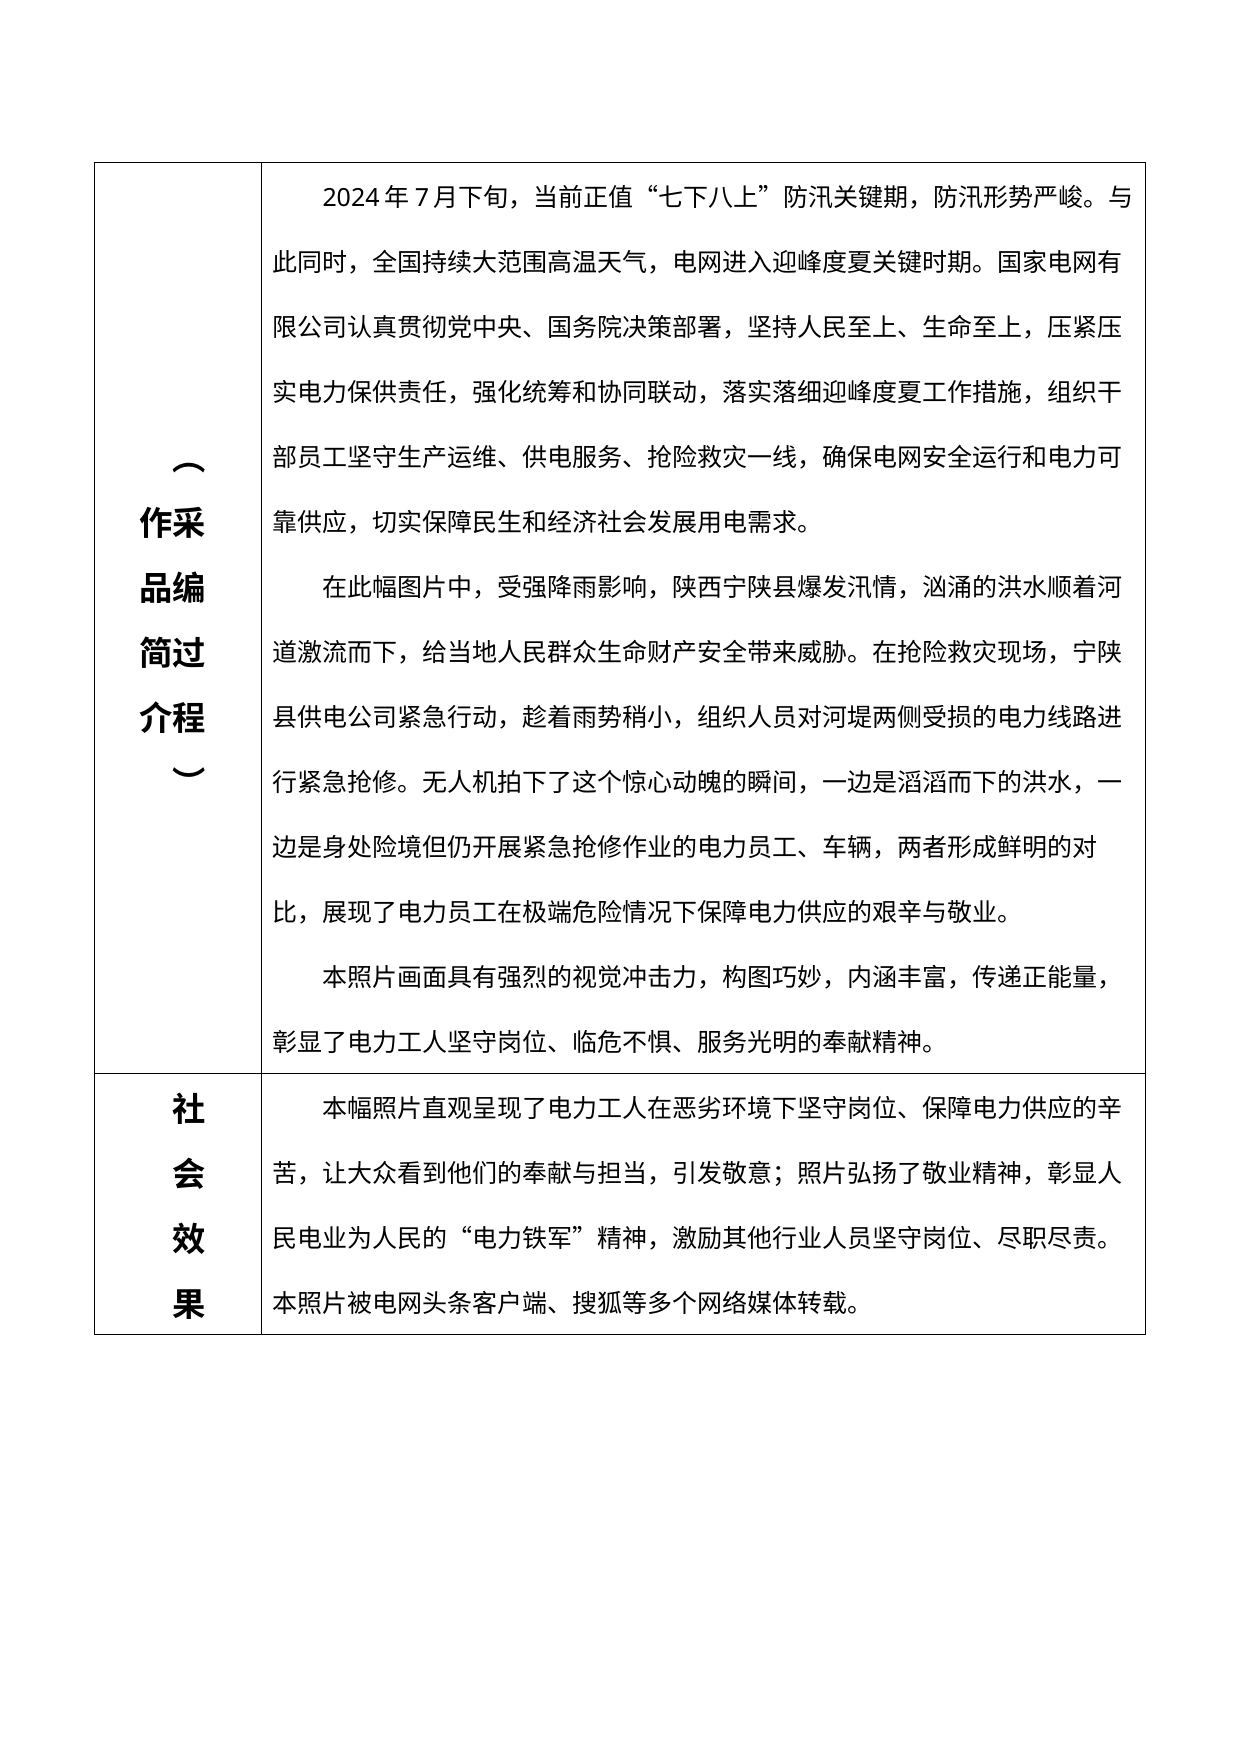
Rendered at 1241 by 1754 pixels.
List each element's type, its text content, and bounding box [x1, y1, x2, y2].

table_cell ︵ 作采 品编 简过 介程 ︶ [95, 163, 261, 1073]
table_cell 社 会 效 果 [95, 1074, 261, 1334]
table_cell 本幅照片直观呈现了电力工人在恶劣环境下坚守岗位、保障电力供应的辛苦，让大众看到他们的奉献与担当，引发敬意；照片弘扬了敬业精神，彰显人民电业为人民的“电力铁军”精神，激励其他行业人员坚守岗位、尽职尽责。本照片被电网头条客户端、搜狐等多个网络媒体转载。 [262, 1074, 1145, 1334]
table_cell 2024年7月下旬，当前正值“七下八上”防汛关键期，防汛形势严峻。与此同时，全国持续大范围高温天气，电网进入迎峰度夏关键时期。国家电网有限公司认真贯彻党中央、国务院决策部署，坚持人民至上、生命至上，压紧压实电力保供责任，强化统筹和协同联动，落实落细迎峰度夏工作措施，组织干部员工坚守生产运维、供电服务、抢险救灾一线，确保电网安全运行和电力可靠供应，切实保障民生和经济社会发展用电需求。 在此幅图片中，受强降雨影响，陕西宁陕县爆发汛情，汹涌的洪水顺着河道激流而下，给当地人民群众生命财产安全带来威胁。在抢险救灾现场，宁陕县供电公司紧急行动，趁着雨势稍小，组织人员对河堤两侧受损的电力线路进行紧急抢修。无人机拍下了这个惊心动魄的瞬间，一边是滔滔而下的洪水，一边是身处险境但仍开展紧急抢修作业的电力员工、车辆，两者形成鲜明的对比，展现了电力员工在极端危险情况下保障电力供应的艰辛与敬业。 本照片画面具有强烈的视觉冲击力，构图巧妙，内涵丰富，传递正能量，彰显了电力工人坚守岗位、临危不惧、服务光明的奉献精神。 [262, 163, 1145, 1073]
